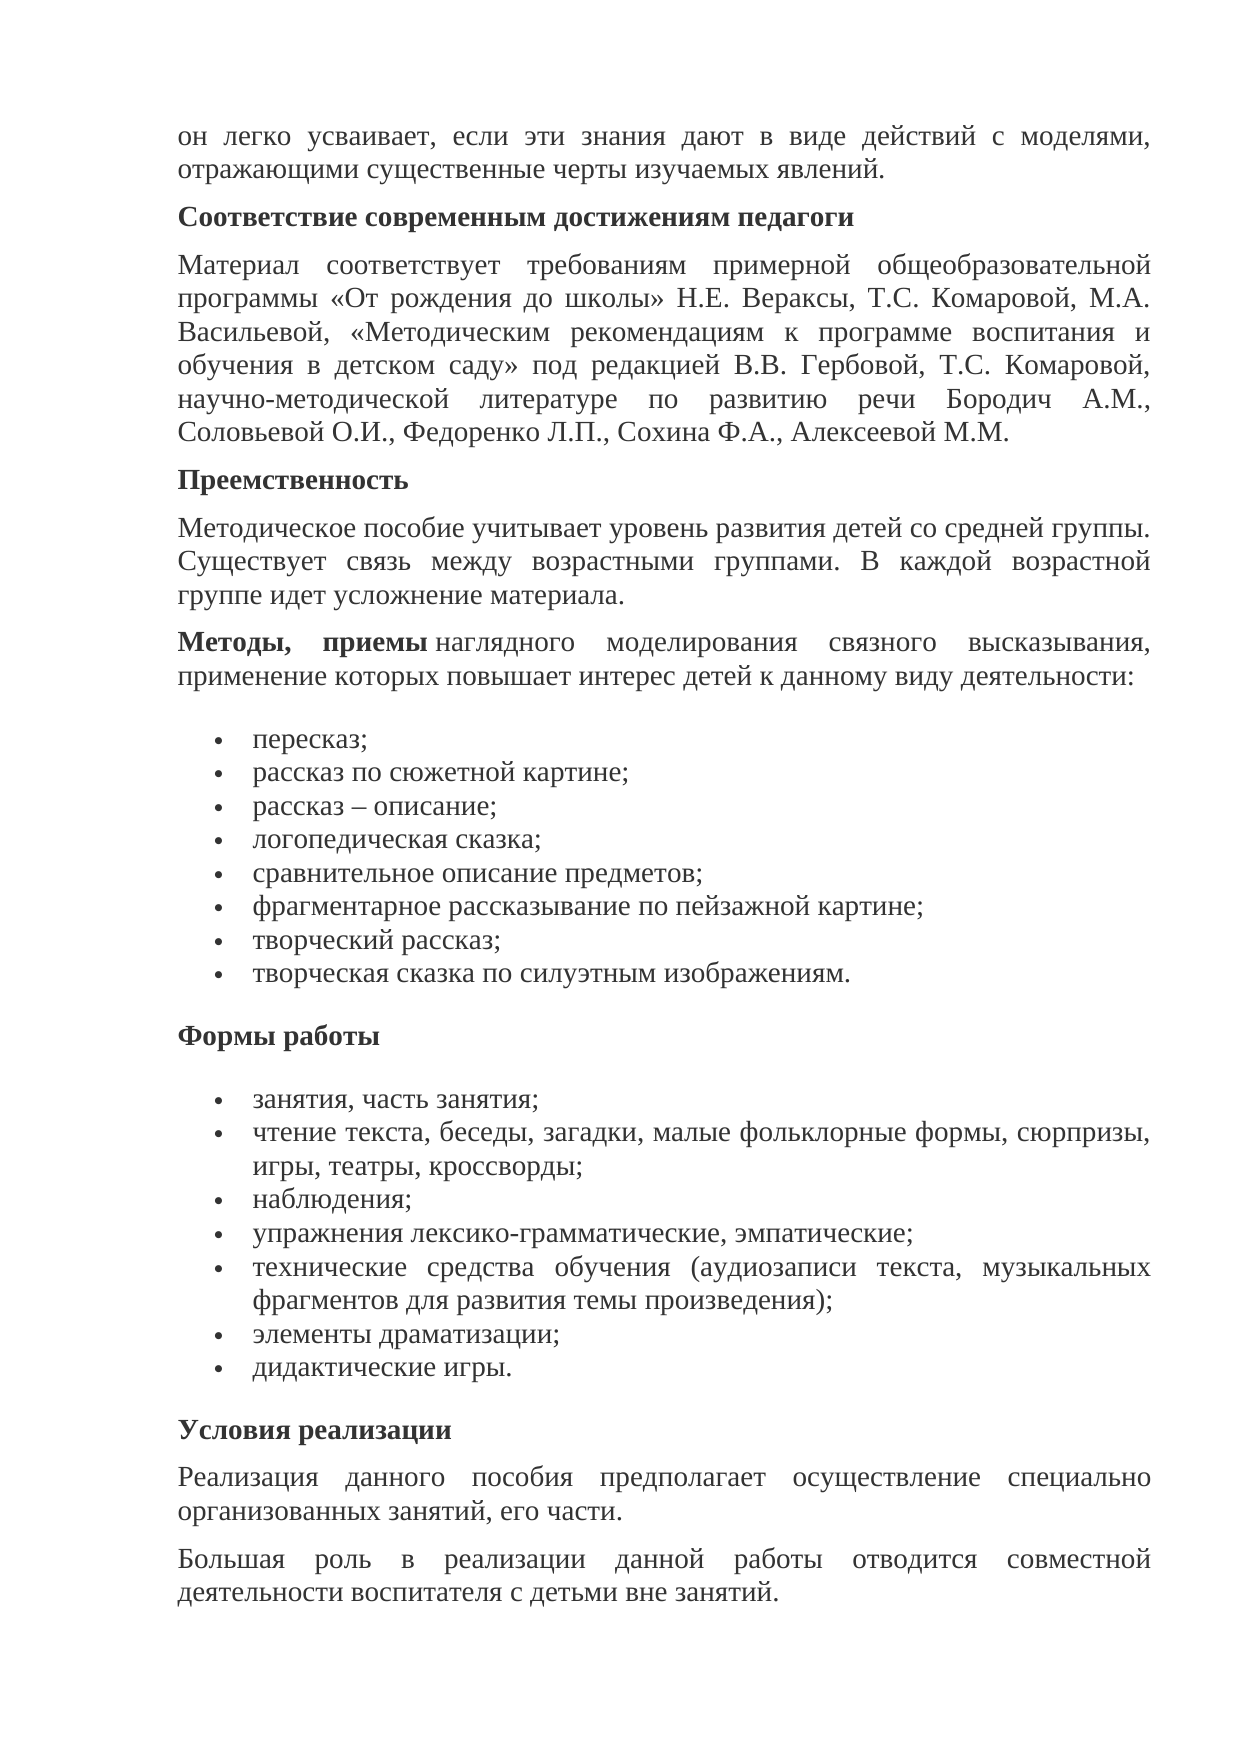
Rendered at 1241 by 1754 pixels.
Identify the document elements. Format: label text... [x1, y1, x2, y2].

list пересказ; [215, 721, 1152, 754]
text Большая роль в реализации данной работы отводится совместной деятельности воспитателя с детьми вне занятий. [177, 1541, 1152, 1608]
text Материал соответствует требованиям примерной общеобразовательной программы «От рождения до школы» Н.Е. Вераксы, Т.С. Комаровой, М.А. Васильевой, «Методическим рекомендациям к программе воспитания и обучения в детском саду» под редакцией В.В. Гербовой, Т.С. Комаровой, научно-методической литературе по развитию речи Бородич А.М., Соловьевой О.И., Федоренко Л.П., Сохина Ф.А., Алексеевой М.М. [177, 247, 1152, 448]
list логопедическая сказка; [215, 821, 1152, 855]
list сравнительное описание предметов; [215, 855, 1152, 888]
text Соответствие современным достижениям педагоги [177, 199, 1152, 233]
list технические средства обучения (аудиозаписи текста, музыкальных фрагментов для развития темы произведения); [215, 1249, 1152, 1316]
list наблюдения; [215, 1182, 1152, 1215]
list фрагментарное рассказывание по пейзажной картине; [215, 888, 1152, 922]
list творческая сказка по силуэтным изображениям. [215, 956, 1152, 989]
text Условия реализации [177, 1412, 1152, 1446]
list элементы драматизации; [215, 1316, 1152, 1349]
list упражнения лексико-грамматические, эмпатические; [215, 1215, 1152, 1249]
list дидактические игры. [215, 1349, 1152, 1383]
text Реализация данного пособия предполагает осуществление специально организованных занятий, его части. [177, 1459, 1152, 1527]
list творческий рассказ; [215, 922, 1152, 956]
text Формы работы [177, 1018, 1152, 1052]
text Преемственность [177, 462, 1152, 496]
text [177, 118, 1152, 185]
list рассказ – описание; [215, 788, 1152, 821]
list рассказ по сюжетной картине; [215, 754, 1152, 788]
list чтение текста, беседы, загадки, малые фольклорные формы, сюрпризы, игры, театры, кроссворды; [215, 1114, 1152, 1182]
text Методическое пособие учитывает уровень развития детей со средней группы. Существует связь между возрастными группами. В каждой возрастной группе идет усложнение материала. [177, 510, 1152, 610]
text Методы, приемы наглядного моделирования связного высказывания, применение которых повышает интерес детей к данному виду деятельности: [177, 624, 1152, 692]
list занятия, часть занятия; [215, 1081, 1152, 1114]
